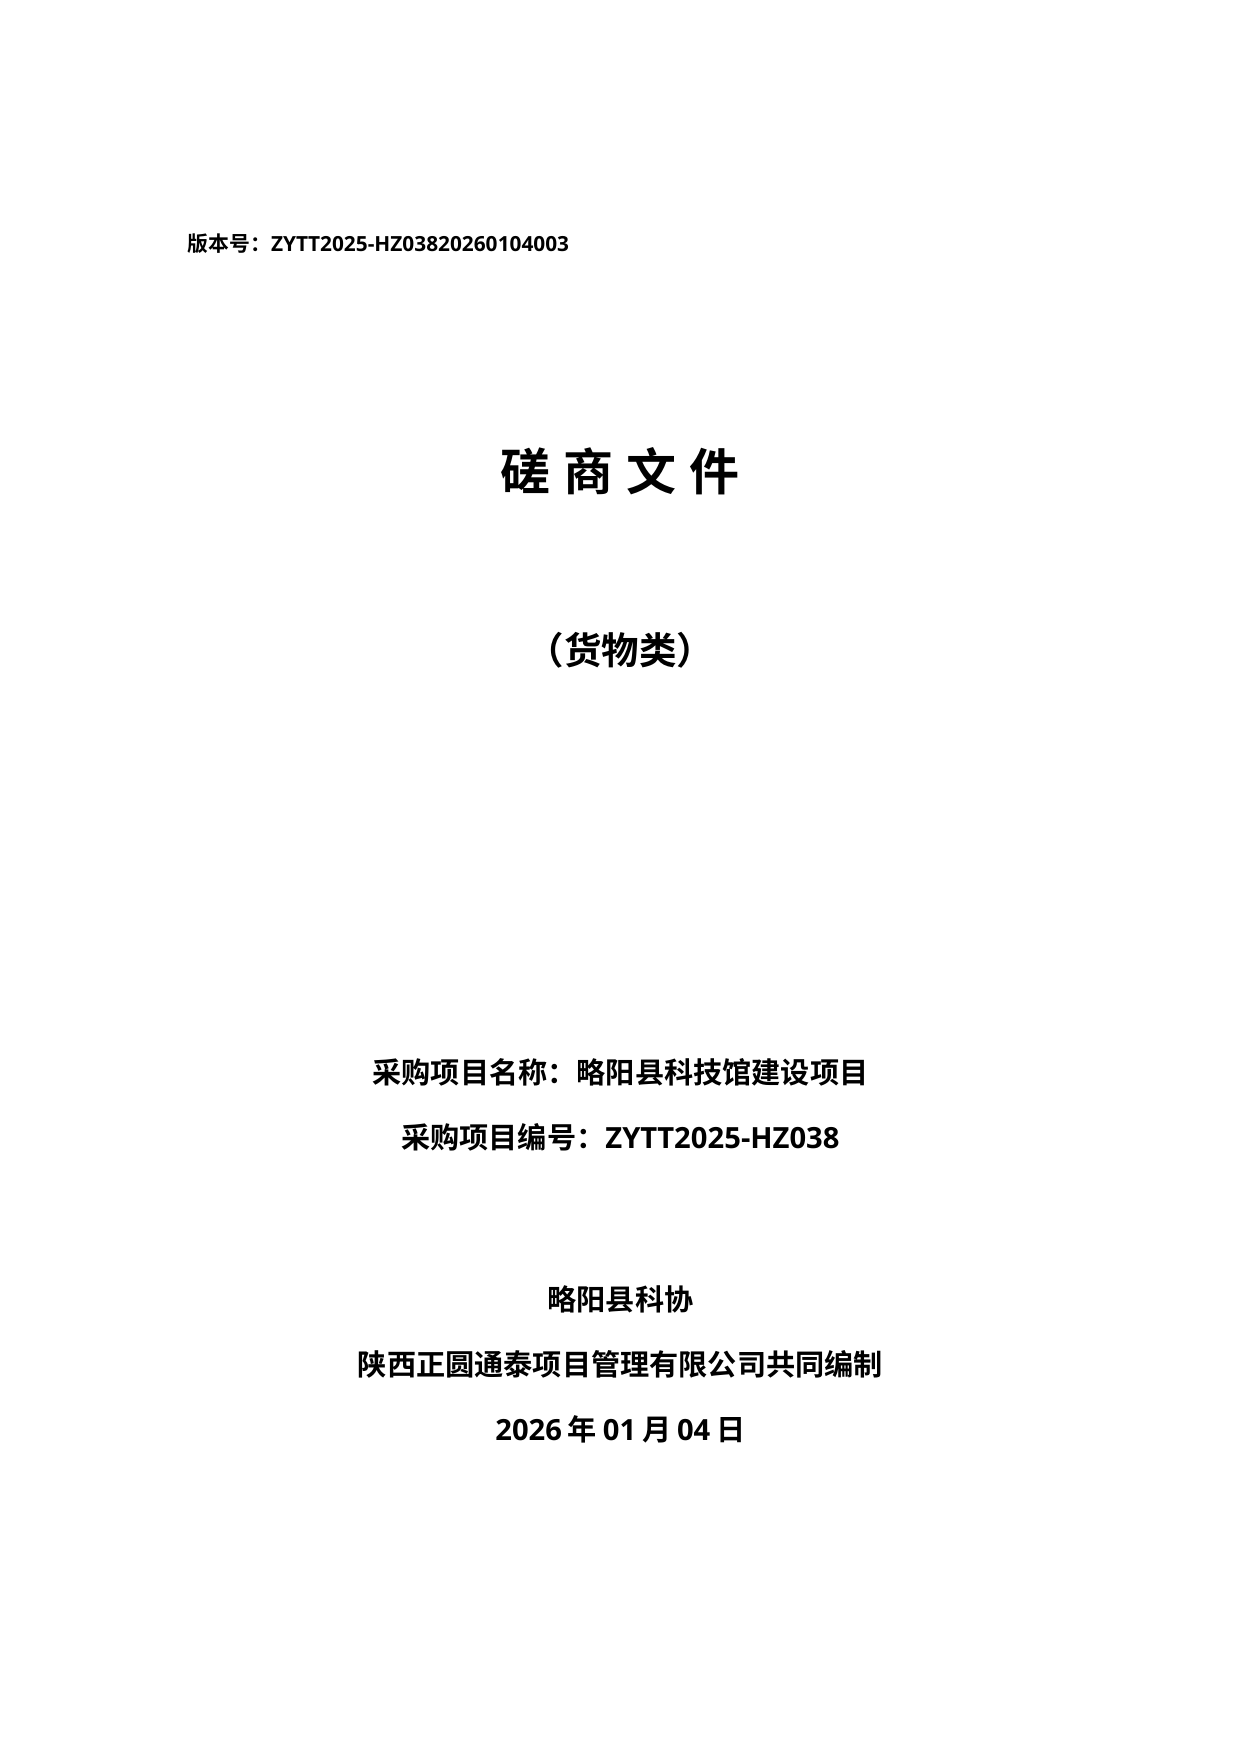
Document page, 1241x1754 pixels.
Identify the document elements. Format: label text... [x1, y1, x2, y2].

text 采购项目名称：略阳县科技馆建设项目 [187, 1039, 1053, 1104]
text 采购项目编号：ZYTT2025-HZ038 [187, 1104, 1053, 1267]
text 陕西正圆通泰项目管理有限公司共同编制 [187, 1332, 1053, 1397]
text 略阳县科协 [187, 1267, 1053, 1332]
text （货物类） [187, 617, 1053, 1039]
text 2026年01月04日 [187, 1397, 1053, 1462]
text 版本号：ZYTT2025-HZ03820260104003 [187, 227, 1053, 422]
text 磋 商 文 件 [187, 422, 1053, 617]
